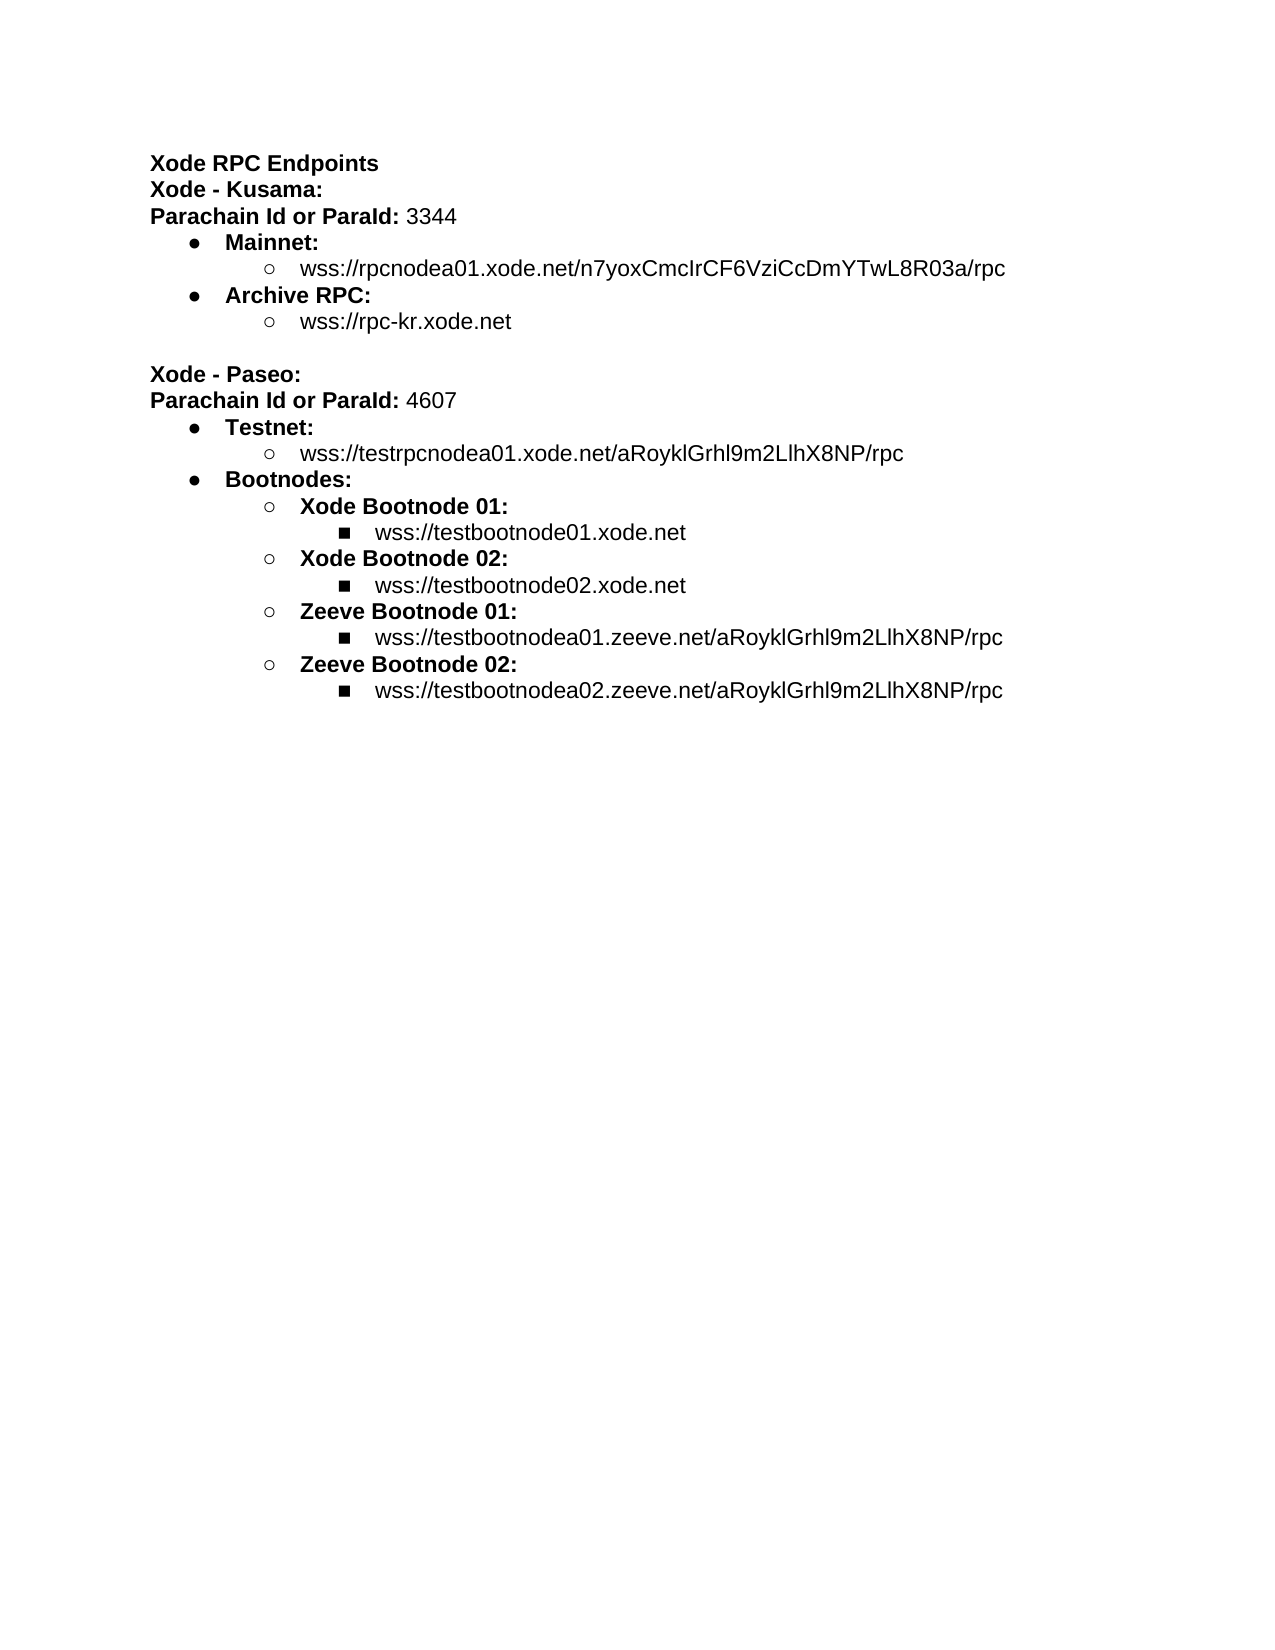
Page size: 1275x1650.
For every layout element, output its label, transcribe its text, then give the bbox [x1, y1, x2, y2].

list wss://testbootnodea02.zeeve.net/aRoyklGrhl9m2LlhX8NP/rpc [337, 677, 1125, 703]
text Xode RPC Endpoints [150, 150, 1125, 176]
text Xode - Paseo: [150, 361, 1125, 387]
list Xode Bootnode 02: [262, 545, 1125, 572]
list Archive RPC: [187, 282, 1125, 308]
list Mainnet: [187, 229, 1125, 255]
list Testnet: [187, 413, 1125, 440]
text Xode - Kusama: [150, 176, 1125, 203]
list Bootnodes: [187, 466, 1125, 493]
text Parachain Id or ParaId: 4607 [150, 387, 1125, 413]
list wss://rpcnodea01.xode.net/n7yoxCmcIrCF6VziCcDmYTwL8R03a/rpc [262, 255, 1125, 282]
list Zeeve Bootnode 02: [262, 651, 1125, 677]
list Zeeve Bootnode 01: [262, 598, 1125, 624]
list wss://testbootnode02.xode.net [337, 572, 1125, 598]
list Xode Bootnode 01: [262, 493, 1125, 519]
text Parachain Id or ParaId: 3344 [150, 203, 1125, 229]
list wss://testrpcnodea01.xode.net/aRoyklGrhl9m2LlhX8NP/rpc [262, 440, 1125, 466]
list wss://rpc-kr.xode.net [262, 308, 1125, 334]
list wss://testbootnode01.xode.net [337, 519, 1125, 545]
list wss://testbootnodea01.zeeve.net/aRoyklGrhl9m2LlhX8NP/rpc [337, 624, 1125, 651]
